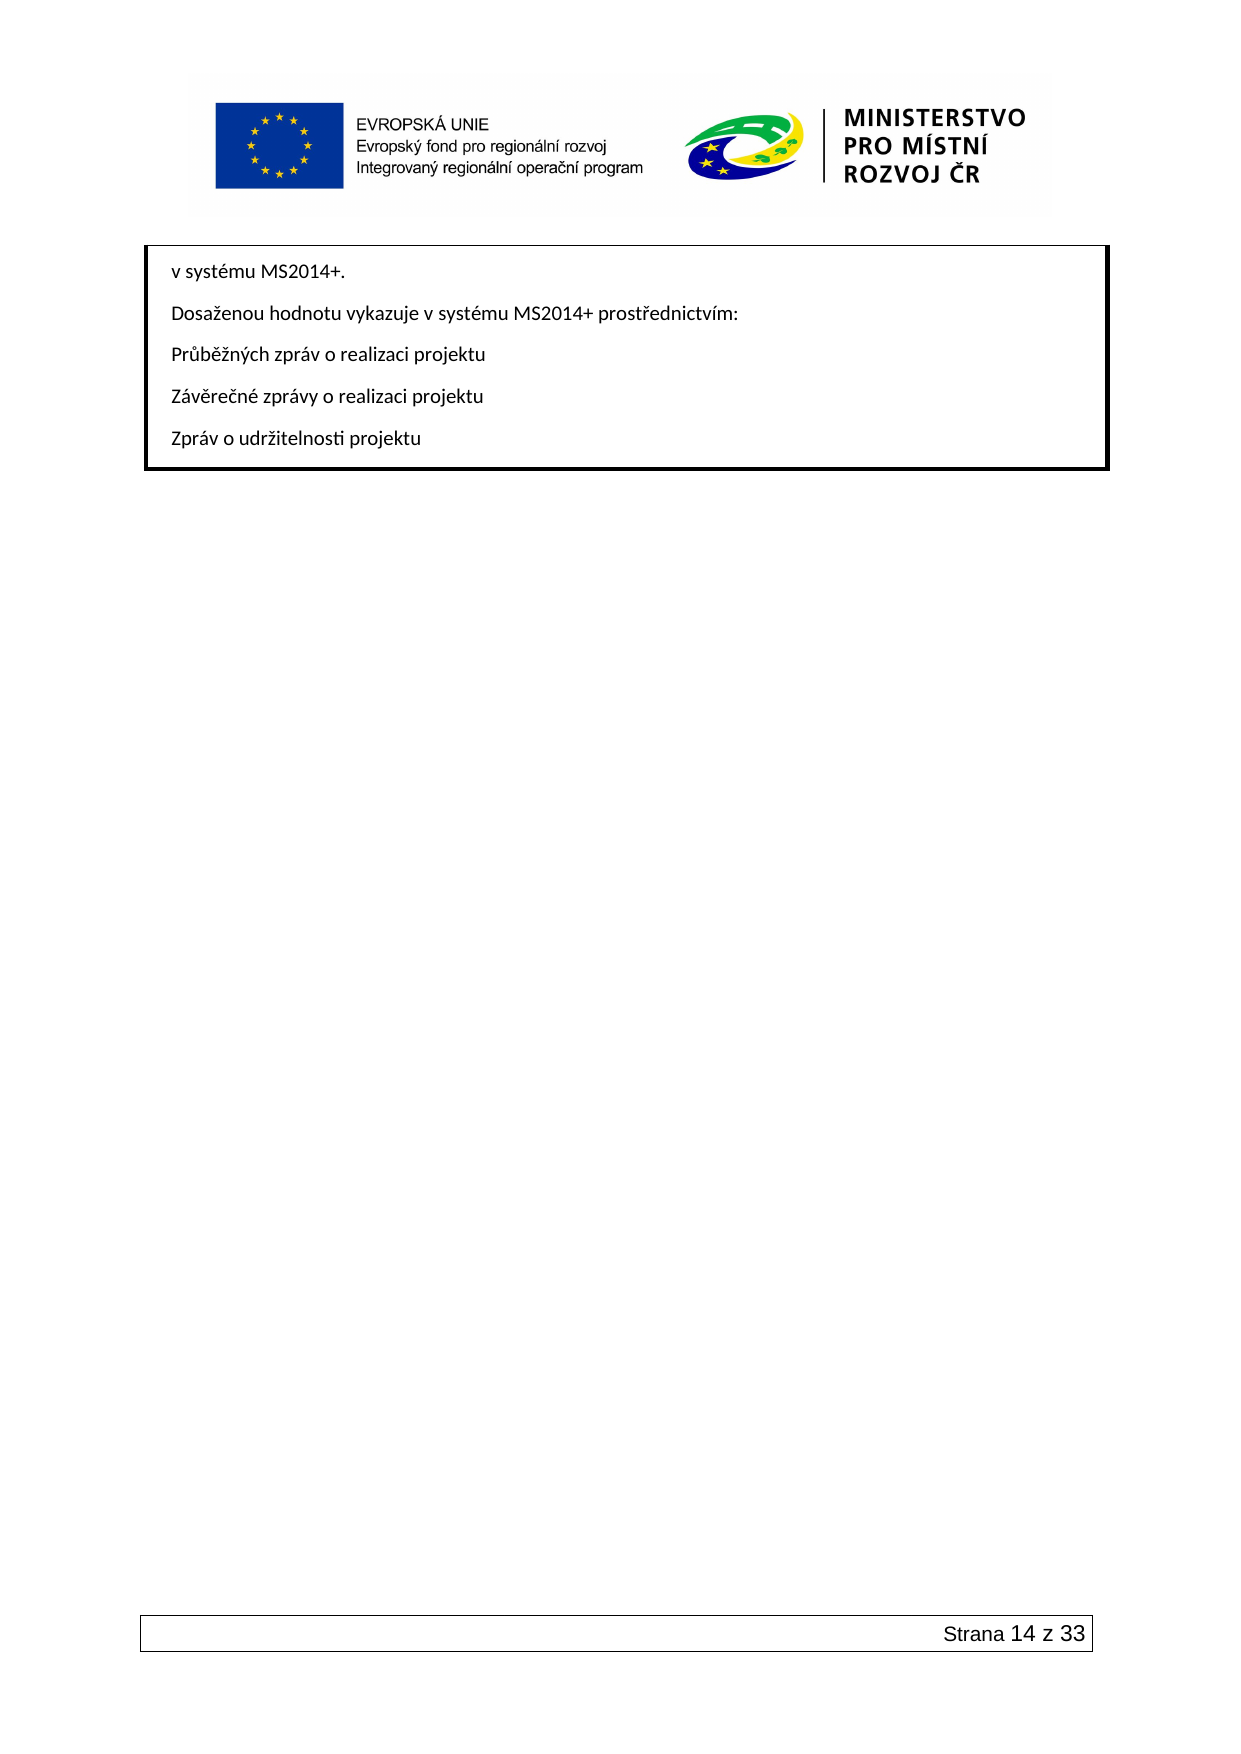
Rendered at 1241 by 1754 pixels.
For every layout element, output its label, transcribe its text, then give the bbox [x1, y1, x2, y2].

picture [187, 73, 1053, 217]
